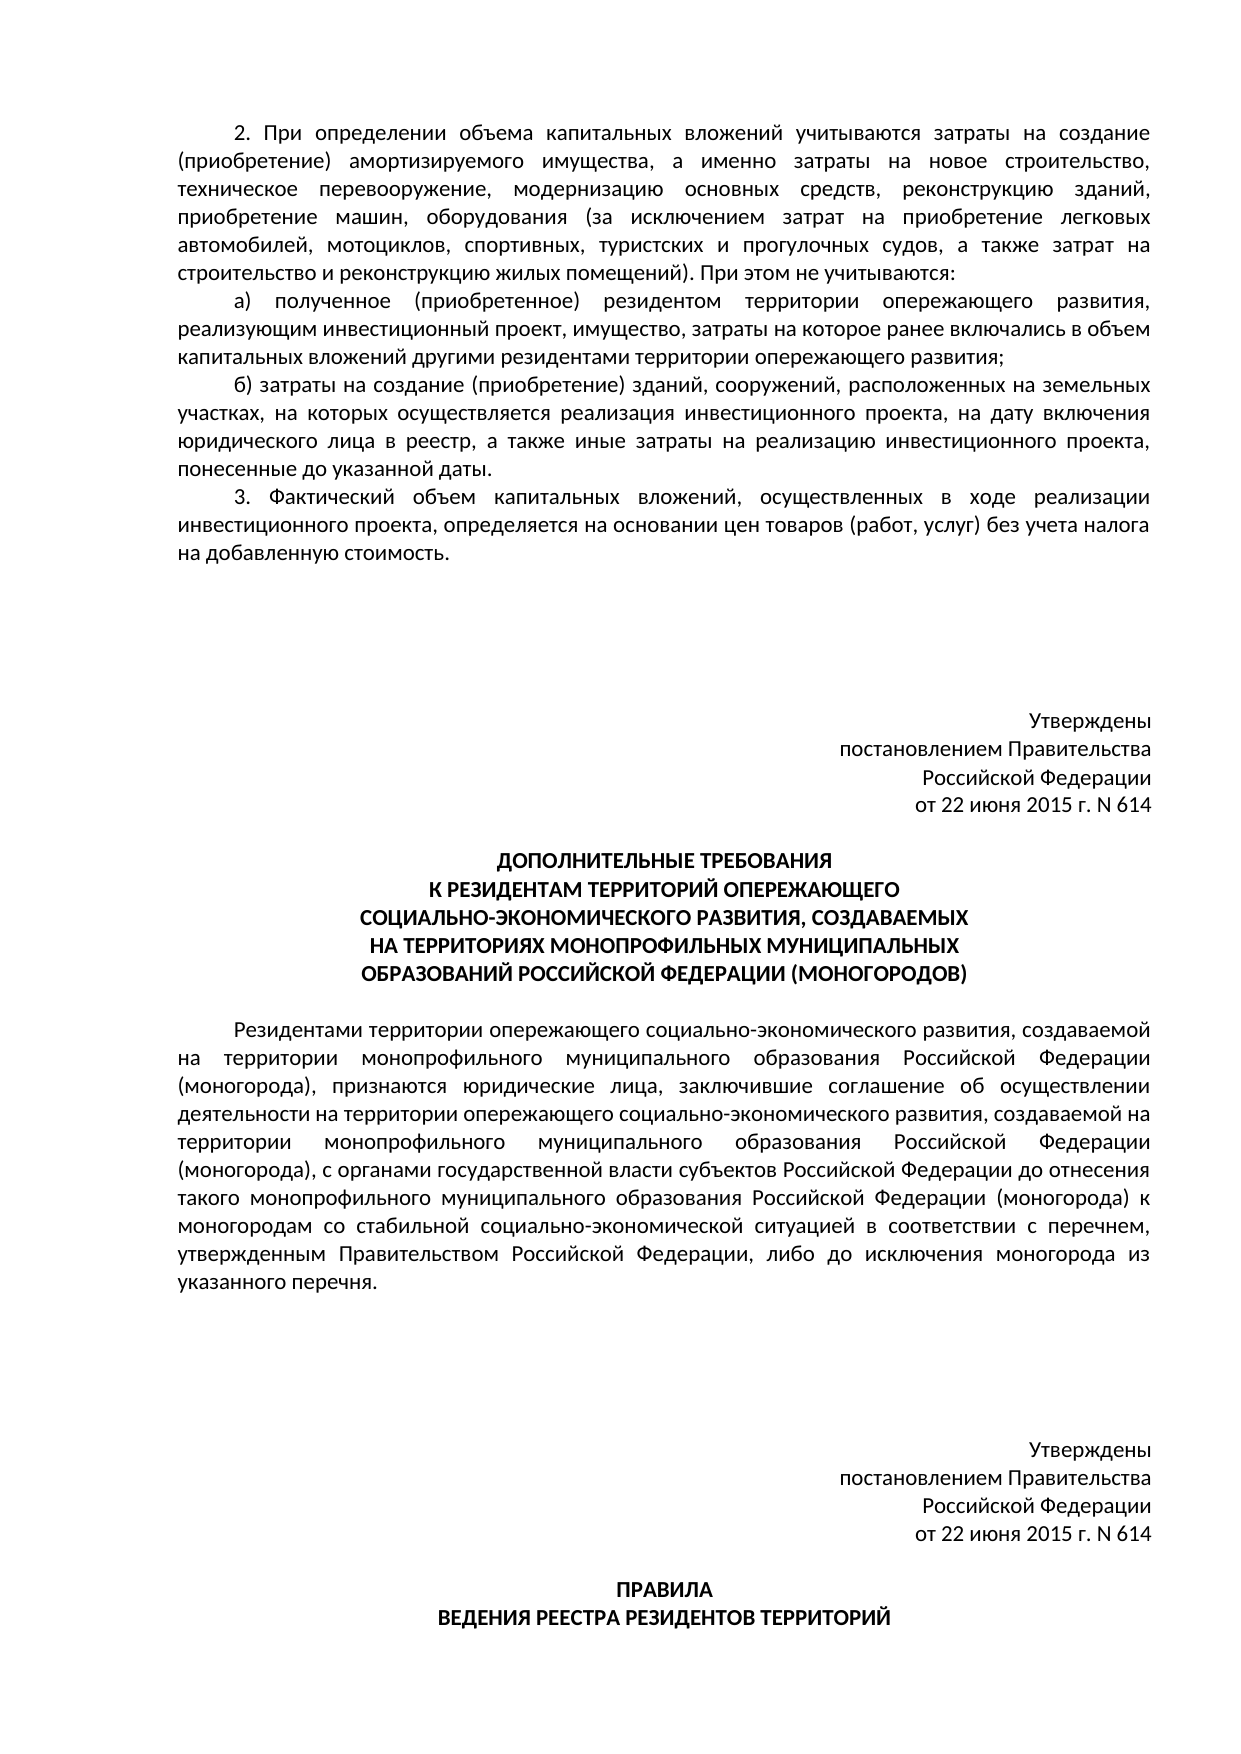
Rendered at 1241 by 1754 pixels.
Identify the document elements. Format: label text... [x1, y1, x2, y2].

text постановлением Правительства [177, 734, 1152, 763]
text Утверждены [177, 707, 1152, 734]
text а) полученное (приобретенное) резидентом территории опережающего развития, реализующим инвестиционный проект, имущество, затраты на которое ранее включались в объем капитальных вложений другими резидентами территории опережающего развития; [177, 286, 1152, 370]
text ОБРАЗОВАНИЙ РОССИЙСКОЙ ФЕДЕРАЦИИ (МОНОГОРОДОВ) [177, 959, 1152, 987]
text постановлением Правительства [177, 1463, 1152, 1491]
text ДОПОЛНИТЕЛЬНЫЕ ТРЕБОВАНИЯ [177, 847, 1152, 875]
text К РЕЗИДЕНТАМ ТЕРРИТОРИЙ ОПЕРЕЖАЮЩЕГО [177, 875, 1152, 903]
text ВЕДЕНИЯ РЕЕСТРА РЕЗИДЕНТОВ ТЕРРИТОРИЙ [177, 1603, 1152, 1631]
text Утверждены [177, 1435, 1152, 1463]
text Российской Федерации [177, 763, 1152, 791]
text от 22 июня 2015 г. N 614 [177, 791, 1152, 819]
text 2. При определении объема капитальных вложений учитываются затраты на создание (приобретение) амортизируемого имущества, а именно затраты на новое строительство, техническое перевооружение, модернизацию основных средств, реконструкцию зданий, приобретение машин, оборудования (за исключением затрат на приобретение легковых автомобилей, мотоциклов, спортивных, туристских и прогулочных судов, а также затрат на строительство и реконструкцию жилых помещений). При этом не учитываются: [177, 118, 1152, 286]
text НА ТЕРРИТОРИЯХ МОНОПРОФИЛЬНЫХ МУНИЦИПАЛЬНЫХ [177, 931, 1152, 959]
text Российской Федерации [177, 1491, 1152, 1519]
text СОЦИАЛЬНО-ЭКОНОМИЧЕСКОГО РАЗВИТИЯ, СОЗДАВАЕМЫХ [177, 903, 1152, 931]
text ПРАВИЛА [177, 1575, 1152, 1603]
text 3. Фактический объем капитальных вложений, осуществленных в ходе реализации инвестиционного проекта, определяется на основании цен товаров (работ, услуг) без учета налога на добавленную стоимость. [177, 482, 1152, 566]
text Резидентами территории опережающего социально-экономического развития, создаваемой на территории монопрофильного муниципального образования Российской Федерации (моногорода), признаются юридические лица, заключившие соглашение об осуществлении деятельности на территории опережающего социально-экономического развития, создаваемой на территории монопрофильного муниципального образования Российской Федерации (моногорода), с органами государственной власти субъектов Российской Федерации до отнесения такого монопрофильного муниципального образования Российской Федерации (моногорода) к моногородам со стабильной социально-экономической ситуацией в соответствии с перечнем, утвержденным Правительством Российской Федерации, либо до исключения моногорода из указанного перечня. [177, 1015, 1152, 1295]
text б) затраты на создание (приобретение) зданий, сооружений, расположенных на земельных участках, на которых осуществляется реализация инвестиционного проекта, на дату включения юридического лица в реестр, а также иные затраты на реализацию инвестиционного проекта, понесенные до указанной даты. [177, 370, 1152, 482]
text от 22 июня 2015 г. N 614 [177, 1519, 1152, 1547]
